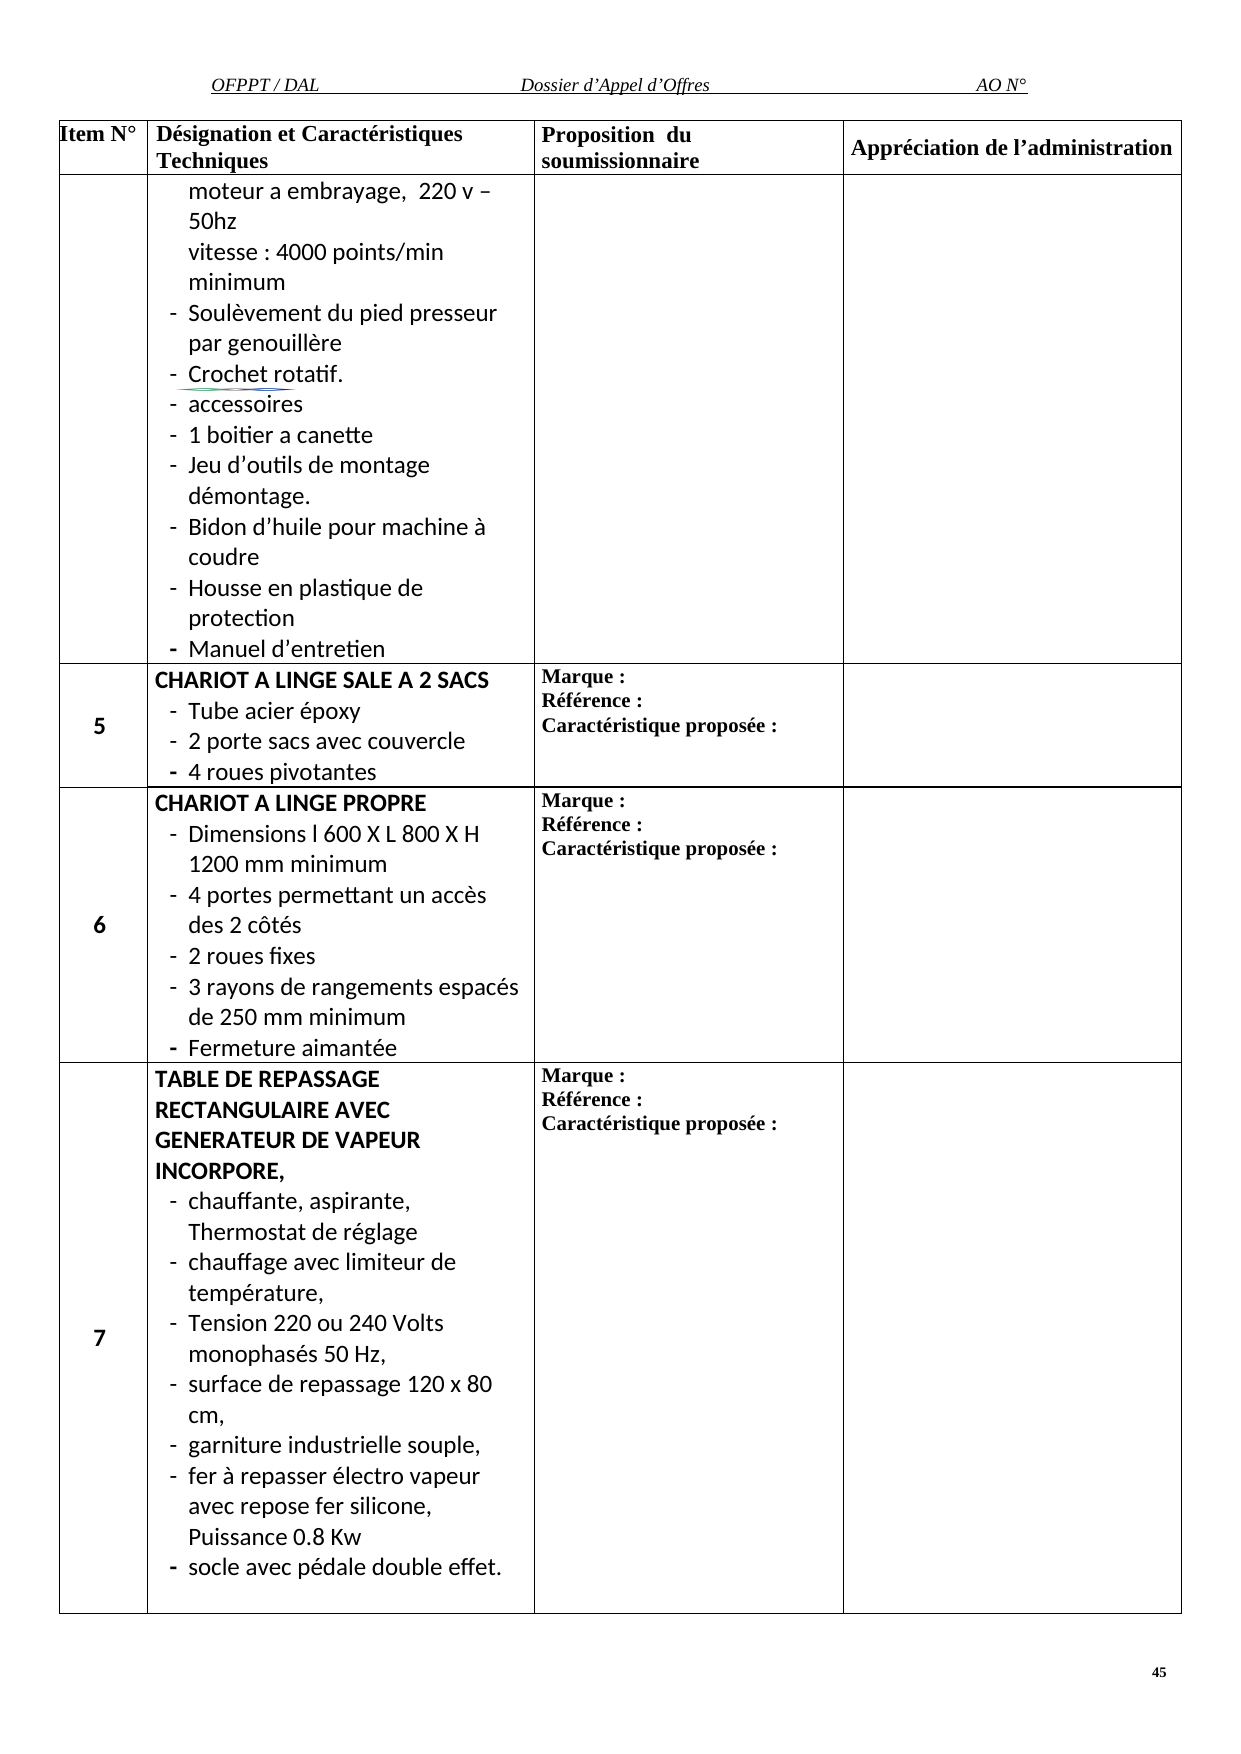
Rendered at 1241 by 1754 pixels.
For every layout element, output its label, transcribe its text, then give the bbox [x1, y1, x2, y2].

table_cell Marque : Référence : Caractéristique proposée : [535, 788, 843, 1062]
table_header Proposition du soumissionnaire [535, 121, 843, 174]
table_cell [844, 664, 1181, 786]
table_cell [844, 175, 1181, 663]
table_cell TABLE DE REPASSAGE RECTANGULAIRE AVEC GENERATEUR DE VAPEUR INCORPORE, chauffante, aspirante, Thermostat de réglage chauffage avec limiteur de température, Tension 220 ou 240 Volts monophasés 50 Hz, surface de repassage 120 x 80 cm, garniture industrielle souple, fer à repasser électro vapeur avec repose fer silicone, Puissance 0.8 Kw socle avec pédale double effet. [148, 1063, 534, 1613]
table_cell 6 [60, 788, 147, 1062]
table_cell Marque : Référence : Caractéristique proposée : [535, 1063, 843, 1613]
table_cell 5 [60, 664, 147, 786]
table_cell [535, 175, 843, 663]
table_cell Marque : Référence : Caractéristique proposée : [535, 664, 843, 786]
table_cell 7 [60, 1063, 147, 1613]
table_header Appréciation de l’administration [844, 121, 1181, 174]
table_cell [844, 1063, 1181, 1613]
table_header Item N° [60, 121, 147, 174]
table_cell [844, 788, 1181, 1062]
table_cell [148, 175, 534, 663]
table_cell CHARIOT A LINGE SALE A 2 SACS Tube acier époxy 2 porte sacs avec couvercle 4 roues pivotantes [148, 664, 534, 786]
table_header Désignation et Caractéristiques Techniques [148, 121, 534, 174]
table_cell CHARIOT A LINGE PROPRE Dimensions l 600 X L 800 X H 1200 mm minimum 4 portes permettant un accès des 2 côtés 2 roues fixes 3 rayons de rangements espacés de 250 mm minimum Fermeture aimantée [148, 788, 534, 1062]
table_cell 4 [60, 175, 147, 663]
